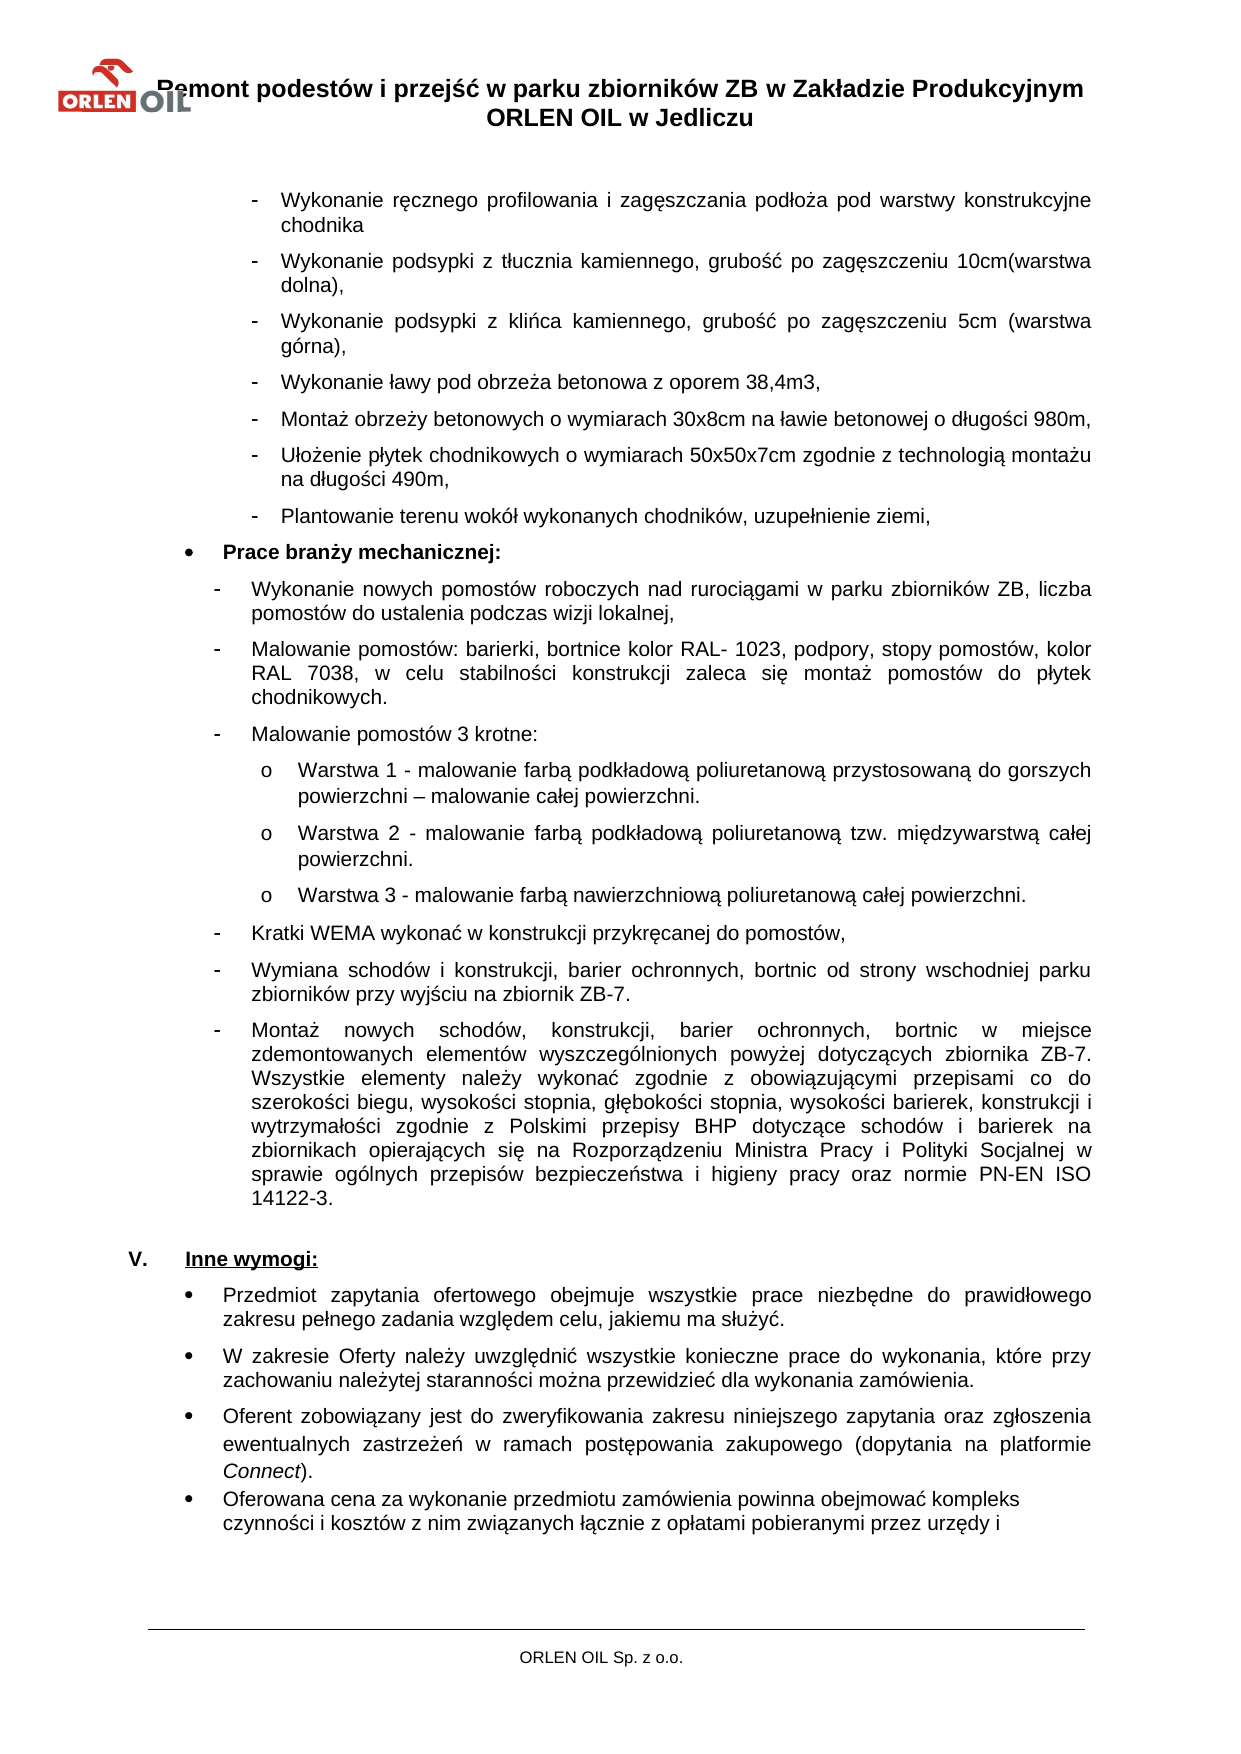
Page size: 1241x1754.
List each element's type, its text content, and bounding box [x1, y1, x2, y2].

list Montaż obrzeży betonowych o wymiarach 30x8cm na ławie betonowej o długości 980m, [251, 406, 1092, 431]
list Wymiana schodów i konstrukcji, barier ochronnych, bortnic od strony wschodniej parku zbiorników przy wyjściu na zbiornik ZB-7. [214, 958, 1092, 1006]
list Wykonanie nowych pomostów roboczych nad rurociągami w parku zbiorników ZB, liczba pomostów do ustalenia podczas wizji lokalnej, [214, 577, 1092, 625]
list Wykonanie podsypki z tłucznia kamiennego, grubość po zagęszczeniu 10cm(warstwa dolna), [251, 249, 1092, 297]
list Warstwa 2 - malowanie farbą podkładową poliuretanową tzw. międzywarstwą całej powierzchni. [260, 821, 1092, 870]
list W zakresie Oferty należy uwzględnić wszystkie konieczne prace do wykonania, które przy zachowaniu należytej staranności można przewidzieć dla wykonania zamówienia. [185, 1343, 1092, 1391]
list Malowanie pomostów: barierki, bortnice kolor RAL- 1023, podpory, stopy pomostów, kolor RAL 7038, w celu stabilności konstrukcji zaleca się montaż pomostów do płytek chodnikowych. [214, 637, 1092, 709]
list Warstwa 1 - malowanie farbą podkładową poliuretanową przystosowaną do gorszych powierzchni – malowanie całej powierzchni. [260, 758, 1092, 808]
list Kratki WEMA wykonać w konstrukcji przykręcanej do pomostów, [214, 921, 1092, 945]
list Wykonanie ręcznego profilowania i zagęszczania podłoża pod warstwy konstrukcyjne chodnika [251, 188, 1092, 236]
list Plantowanie terenu wokół wykonanych chodników, uzupełnienie ziemi, [251, 503, 1092, 528]
list Przedmiot zapytania ofertowego obejmuje wszystkie prace niezbędne do prawidłowego zakresu pełnego zadania względem celu, jakiemu ma służyć. [185, 1283, 1092, 1331]
list Prace branży mechanicznej: [185, 540, 1092, 564]
list Inne wymogi: [148, 1246, 1092, 1270]
list Wykonanie ławy pod obrzeża betonowa z oporem 38,4m3, [251, 370, 1092, 394]
list Malowanie pomostów 3 krotne: [214, 722, 1092, 746]
list Wykonanie podsypki z klińca kamiennego, grubość po zagęszczeniu 5cm (warstwa górna), [251, 309, 1092, 357]
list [185, 1487, 1092, 1534]
list Ułożenie płytek chodnikowych o wymiarach 50x50x7cm zgodnie z technologią montażu na długości 490m, [251, 443, 1092, 491]
list Oferent zobowiązany jest do zweryfikowania zakresu niniejszego zapytania oraz zgłoszenia ewentualnych zastrzeżeń w ramach postępowania zakupowego (dopytania na platformie Connect). [185, 1404, 1092, 1483]
list Montaż nowych schodów, konstrukcji, barier ochronnych, bortnic w miejsce zdemontowanych elementów wyszczególnionych powyżej dotyczących zbiornika ZB-7. Wszystkie elementy należy wykonać zgodnie z obowiązującymi przepisami co do szerokości biegu, wysokości stopnia, głębokości stopnia, wysokości barierek, konstrukcji i wytrzymałości zgodnie z Polskimi przepisy BHP dotyczące schodów i barierek na zbiornikach opierających się na Rozporządzeniu Ministra Pracy i Polityki Socjalnej w sprawie ogólnych przepisów bezpieczeństwa i higieny pracy oraz normie PN-EN ISO 14122-3. [214, 1018, 1092, 1210]
list Warstwa 3 - malowanie farbą nawierzchniową poliuretanową całej powierzchni. [260, 883, 1092, 909]
